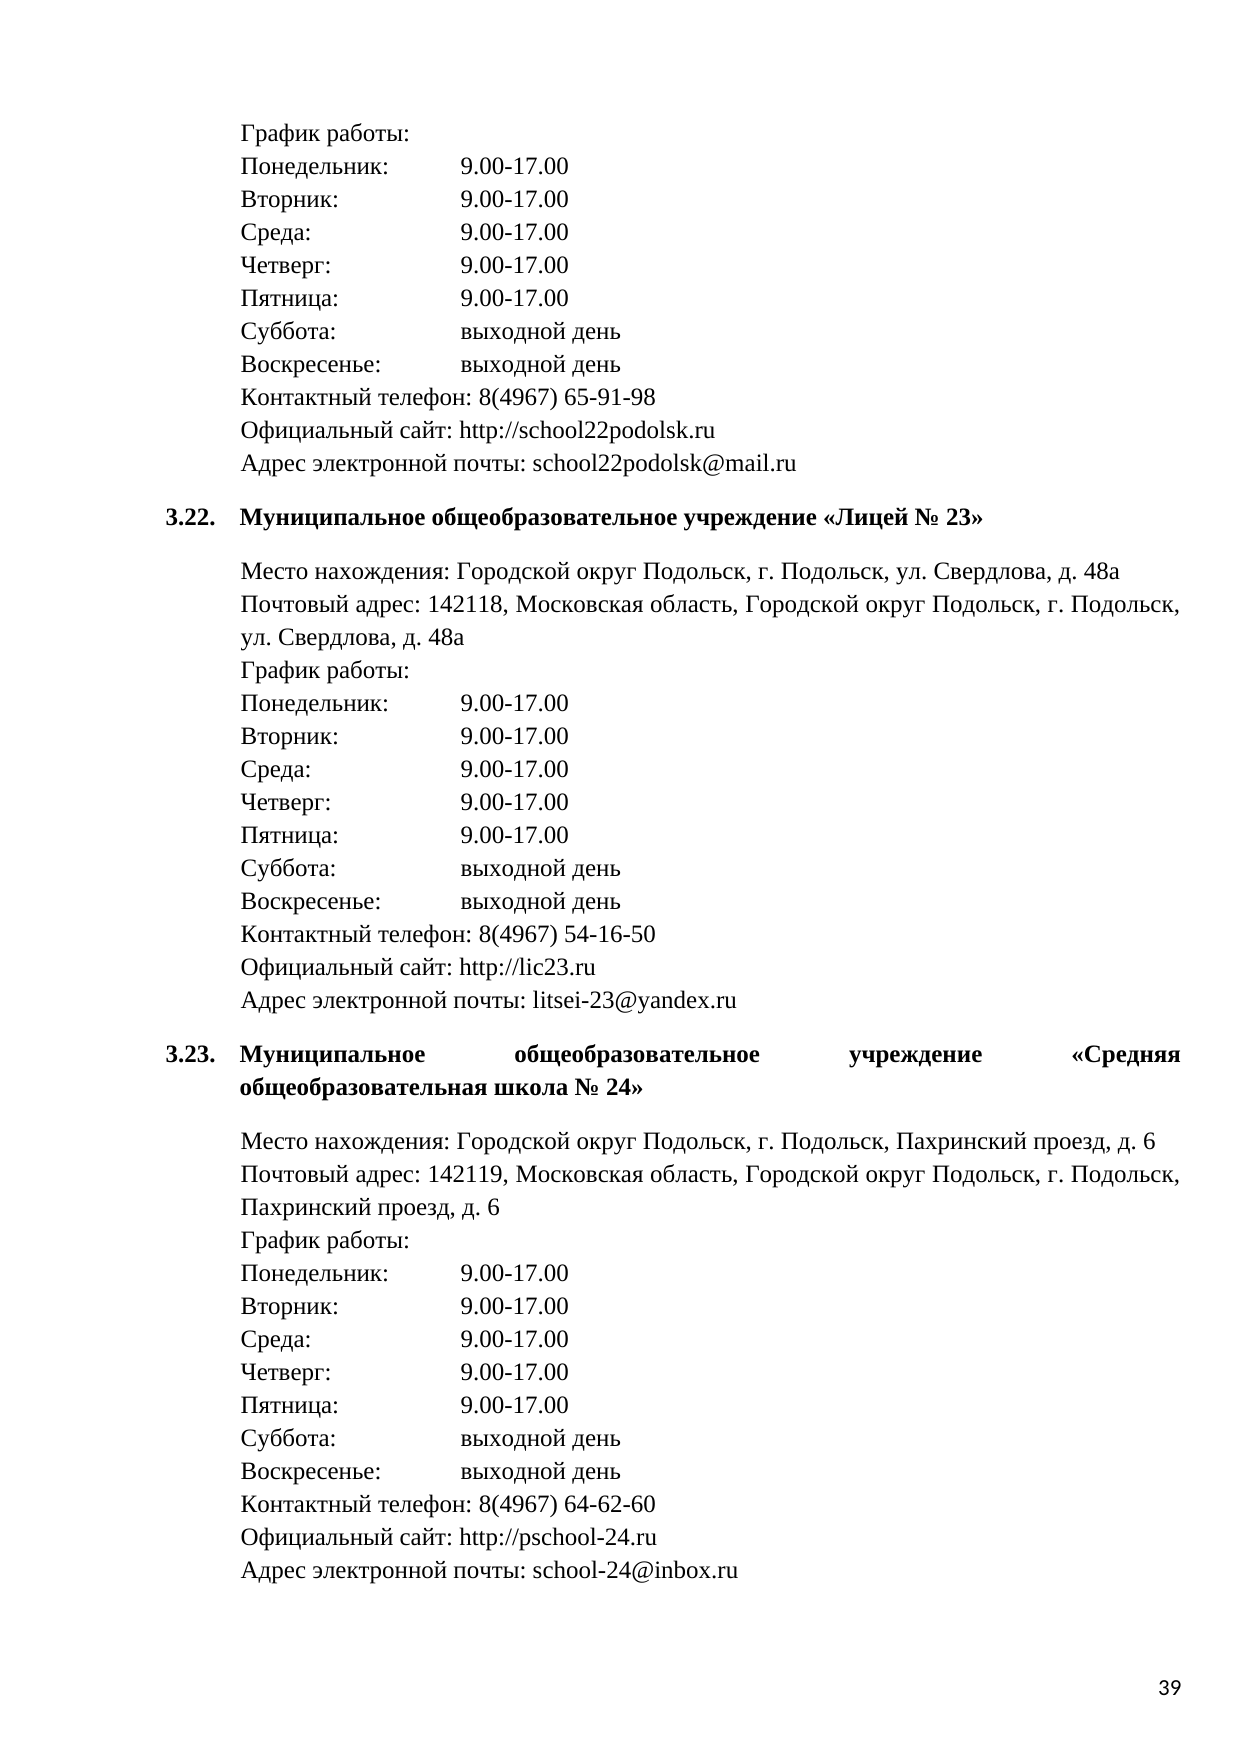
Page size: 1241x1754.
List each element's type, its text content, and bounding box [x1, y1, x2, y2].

list Пятница: 9.00-17.00 [240, 1390, 1181, 1419]
list Официальный сайт: http://lic23.ru [240, 952, 1181, 981]
text 3.22. Муниципальное общеобразовательное учреждение «Лицей № 23» [165, 502, 1181, 531]
list Среда: 9.00-17.00 [240, 217, 1181, 246]
list Понедельник: 9.00-17.00 [240, 1258, 1181, 1287]
list Почтовый адрес: 142119, Московская область, Городской округ Подольск, г. Подольск, Пахринский проезд, д. 6 [240, 1159, 1181, 1221]
list Вторник: 9.00-17.00 [240, 721, 1181, 750]
text 3.23. Муниципальное общеобразовательное учреждение «Средняя общеобразовательная школа № 24» [165, 1039, 1181, 1101]
list Место нахождения: Городской округ Подольск, г. Подольск, Пахринский проезд, д. 6 [240, 1126, 1181, 1155]
list Воскресенье: выходной день [240, 1456, 1181, 1485]
list Воскресенье: выходной день [240, 886, 1181, 915]
list Понедельник: 9.00-17.00 [240, 151, 1181, 180]
list Адрес электронной почты: litsei-23@yandex.ru [240, 985, 1181, 1014]
list Адрес электронной почты: school-24@inbox.ru [240, 1555, 1181, 1584]
list Среда: 9.00-17.00 [240, 1324, 1181, 1353]
list Почтовый адрес: 142118, Московская область, Городской округ Подольск, г. Подольск, ул. Свердлова, д. 48а [240, 589, 1181, 651]
list Суббота: выходной день [240, 316, 1181, 345]
list График работы: [240, 118, 1181, 147]
list Место нахождения: Городской округ Подольск, г. Подольск, ул. Свердлова, д. 48а [240, 556, 1181, 585]
list График работы: [240, 1225, 1181, 1254]
list Пятница: 9.00-17.00 [240, 820, 1181, 849]
list Понедельник: 9.00-17.00 [240, 688, 1181, 717]
list Официальный сайт: http://school22podolsk.ru [240, 415, 1181, 444]
list Контактный телефон: 8(4967) 65-91-98 [240, 382, 1181, 411]
list Четверг: 9.00-17.00 [240, 1357, 1181, 1386]
list Среда: 9.00-17.00 [240, 754, 1181, 783]
list Суббота: выходной день [240, 853, 1181, 882]
list График работы: [240, 655, 1181, 684]
list Вторник: 9.00-17.00 [240, 1291, 1181, 1320]
list Пятница: 9.00-17.00 [240, 283, 1181, 312]
list Четверг: 9.00-17.00 [240, 787, 1181, 816]
list Адрес электронной почты: school22podolsk@mail.ru [240, 448, 1181, 477]
list Контактный телефон: 8(4967) 64-62-60 [240, 1489, 1181, 1518]
list Суббота: выходной день [240, 1423, 1181, 1452]
list Воскресенье: выходной день [240, 349, 1181, 378]
list Четверг: 9.00-17.00 [240, 250, 1181, 279]
list Вторник: 9.00-17.00 [240, 184, 1181, 213]
list Официальный сайт: http://pschool-24.ru [240, 1522, 1181, 1551]
list Контактный телефон: 8(4967) 54-16-50 [240, 919, 1181, 948]
